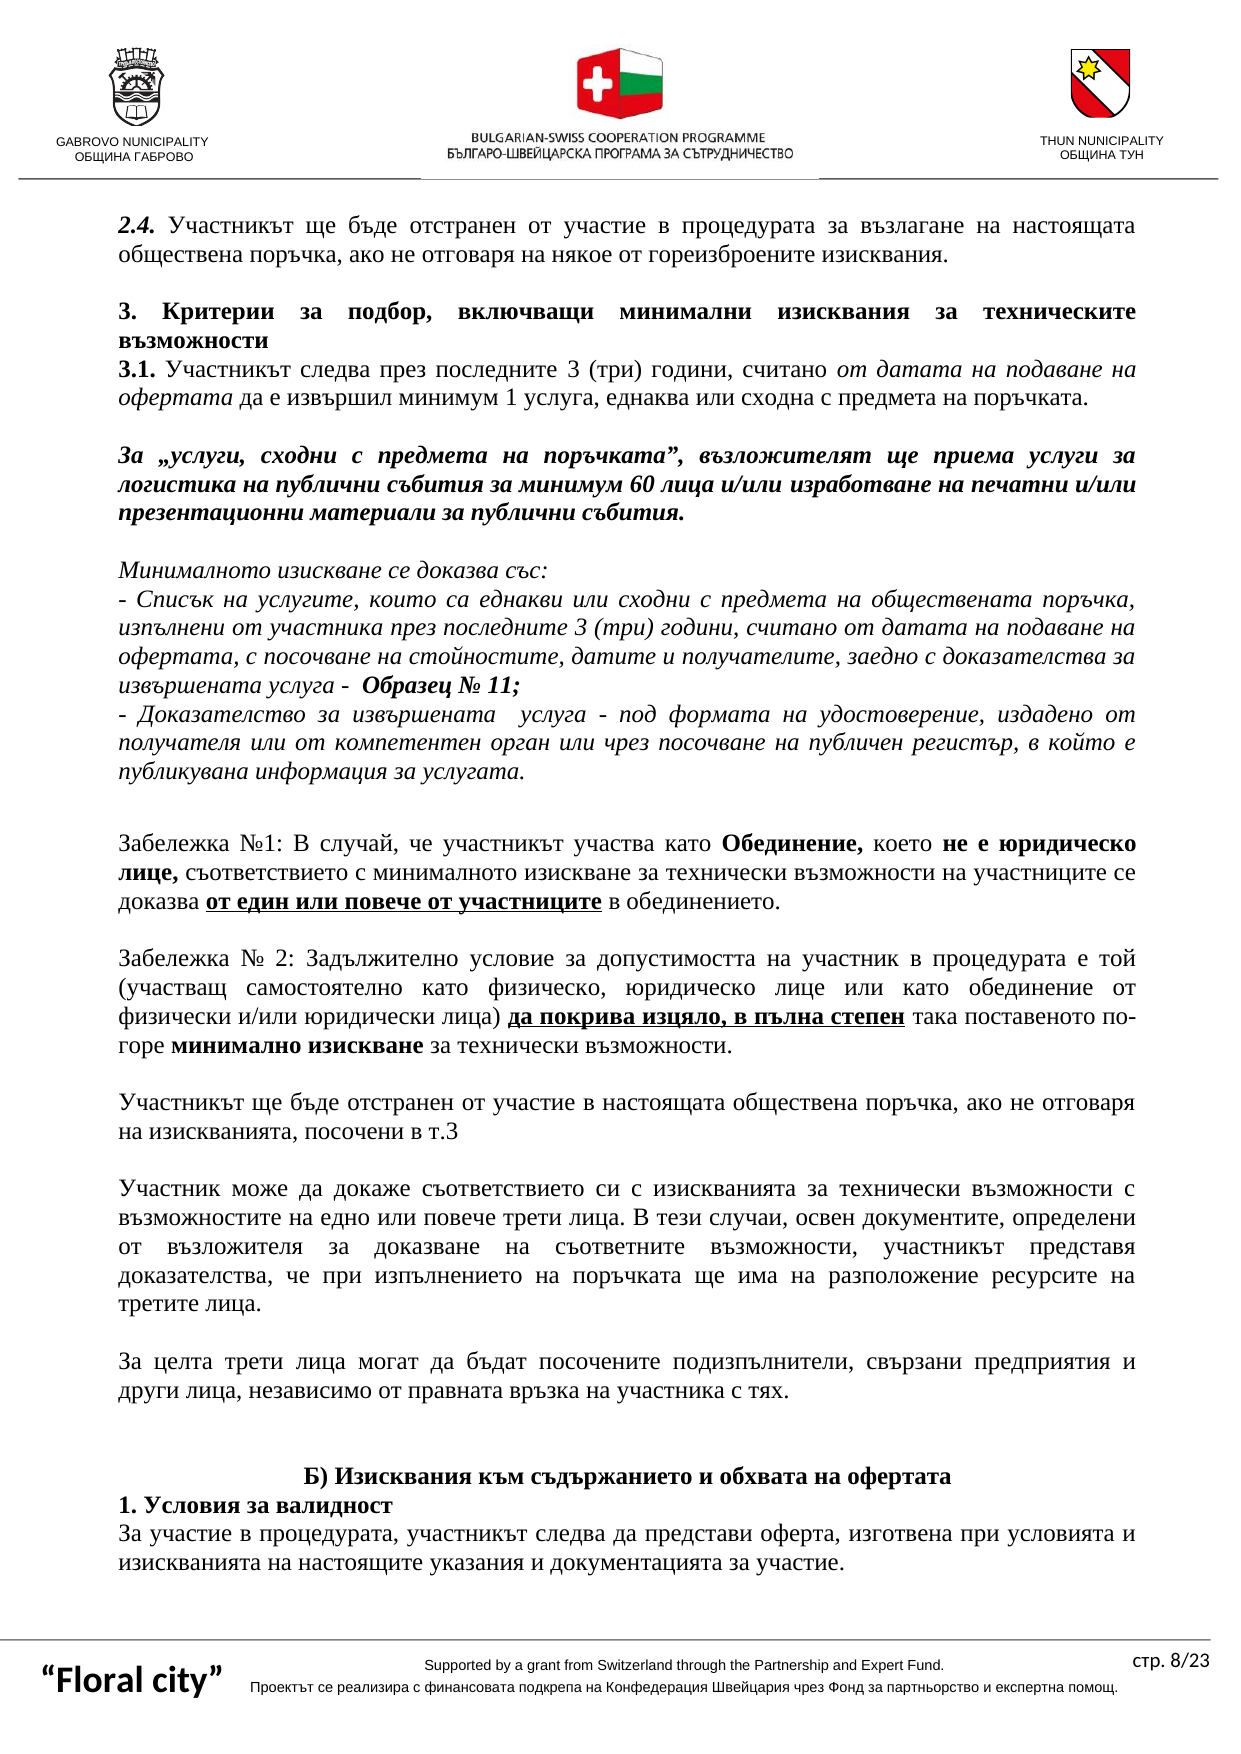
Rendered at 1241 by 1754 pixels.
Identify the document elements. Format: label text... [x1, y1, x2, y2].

text За целта трети лица могат да бъдат посочените подизпълнители, свързани предприятия и други лица, независимо от правната връзка на участника с тях. [118, 1346, 1137, 1403]
picture [420, 44, 820, 179]
text Участник може да докаже съответствието си с изискванията за технически възможности с възможностите на едно или повече трети лица. В тези случаи, освен документите, определени от възложителя за доказване на съответните възможности, участникът представя доказателства, че при изпълнението на поръчката ще има на разположение ресурсите на третите лица. [118, 1173, 1137, 1317]
picture [108, 47, 165, 126]
text Участникът ще бъде отстранен от участие в настоящата обществена поръчка, ако не отговаря на изискванията, посочени в т.3 [118, 1087, 1137, 1145]
text Минималното изискване се доказва със: [118, 555, 1137, 584]
text 1. Условия за валидност [118, 1490, 1137, 1518]
text За „услуги, сходни с предмета на поръчката”, възложителят ще приема услуги за логистика на публични събития за минимум 60 лица и/или изработване на печатни и/или презентационни материали за публични събития. [118, 440, 1137, 526]
text Забележка № 2: Задължително условие за допустимостта на участник в процедурата е той (участващ самостоятелно като физическо, юридическо лице или като обединение от физически и/или юридически лица) да покрива изцяло, в пълна степен така поставеното по-горе минимално изискване за технически възможности. [118, 943, 1137, 1058]
text За участие в процедурата, участникът следва да представи оферта, изготвена при условията и изискванията на настоящите указания и документацията за участие. [118, 1518, 1137, 1576]
picture [1070, 49, 1131, 118]
text Б) Изисквания към съдържанието и обхвата на офертата [118, 1461, 1137, 1490]
text 3. Критерии за подбор, включващи минимални изисквания за техническите възможности [118, 296, 1137, 354]
text 2.4. Участникът ще бъде отстранен от участие в процедурата за възлагане на настоящата обществена поръчка, ако не отговаря на някое от гореизброените изисквания. [118, 210, 1137, 267]
text - Доказателство за извършената услуга - под формата на удостоверение, издадено от получателя или от компетентен орган или чрез посочване на публичен регистър, в който е публикувана информация за услугата. [118, 699, 1137, 785]
text Забележка №1: В случай, че участникът участва като Обединение, което не е юридическо лице, съответствието с минималното изискване за технически възможности на участниците се доказва от един или повече от участниците в обединението. [118, 828, 1137, 915]
text - Списък на услугите, които са еднакви или сходни с предмета на обществената поръчка, изпълнени от участника през последните 3 (три) години, считано от датата на подаване на офертата, с посочване на стойностите, датите и получателите, заедно с доказателства за извършената услуга - Образец № 11; [118, 584, 1137, 699]
text 3.1. Участникът следва през последните 3 (три) години, считано от датата на подаване на офертата да е извършил минимум 1 услуга, еднаква или сходна с предмета на поръчката. [118, 354, 1137, 411]
